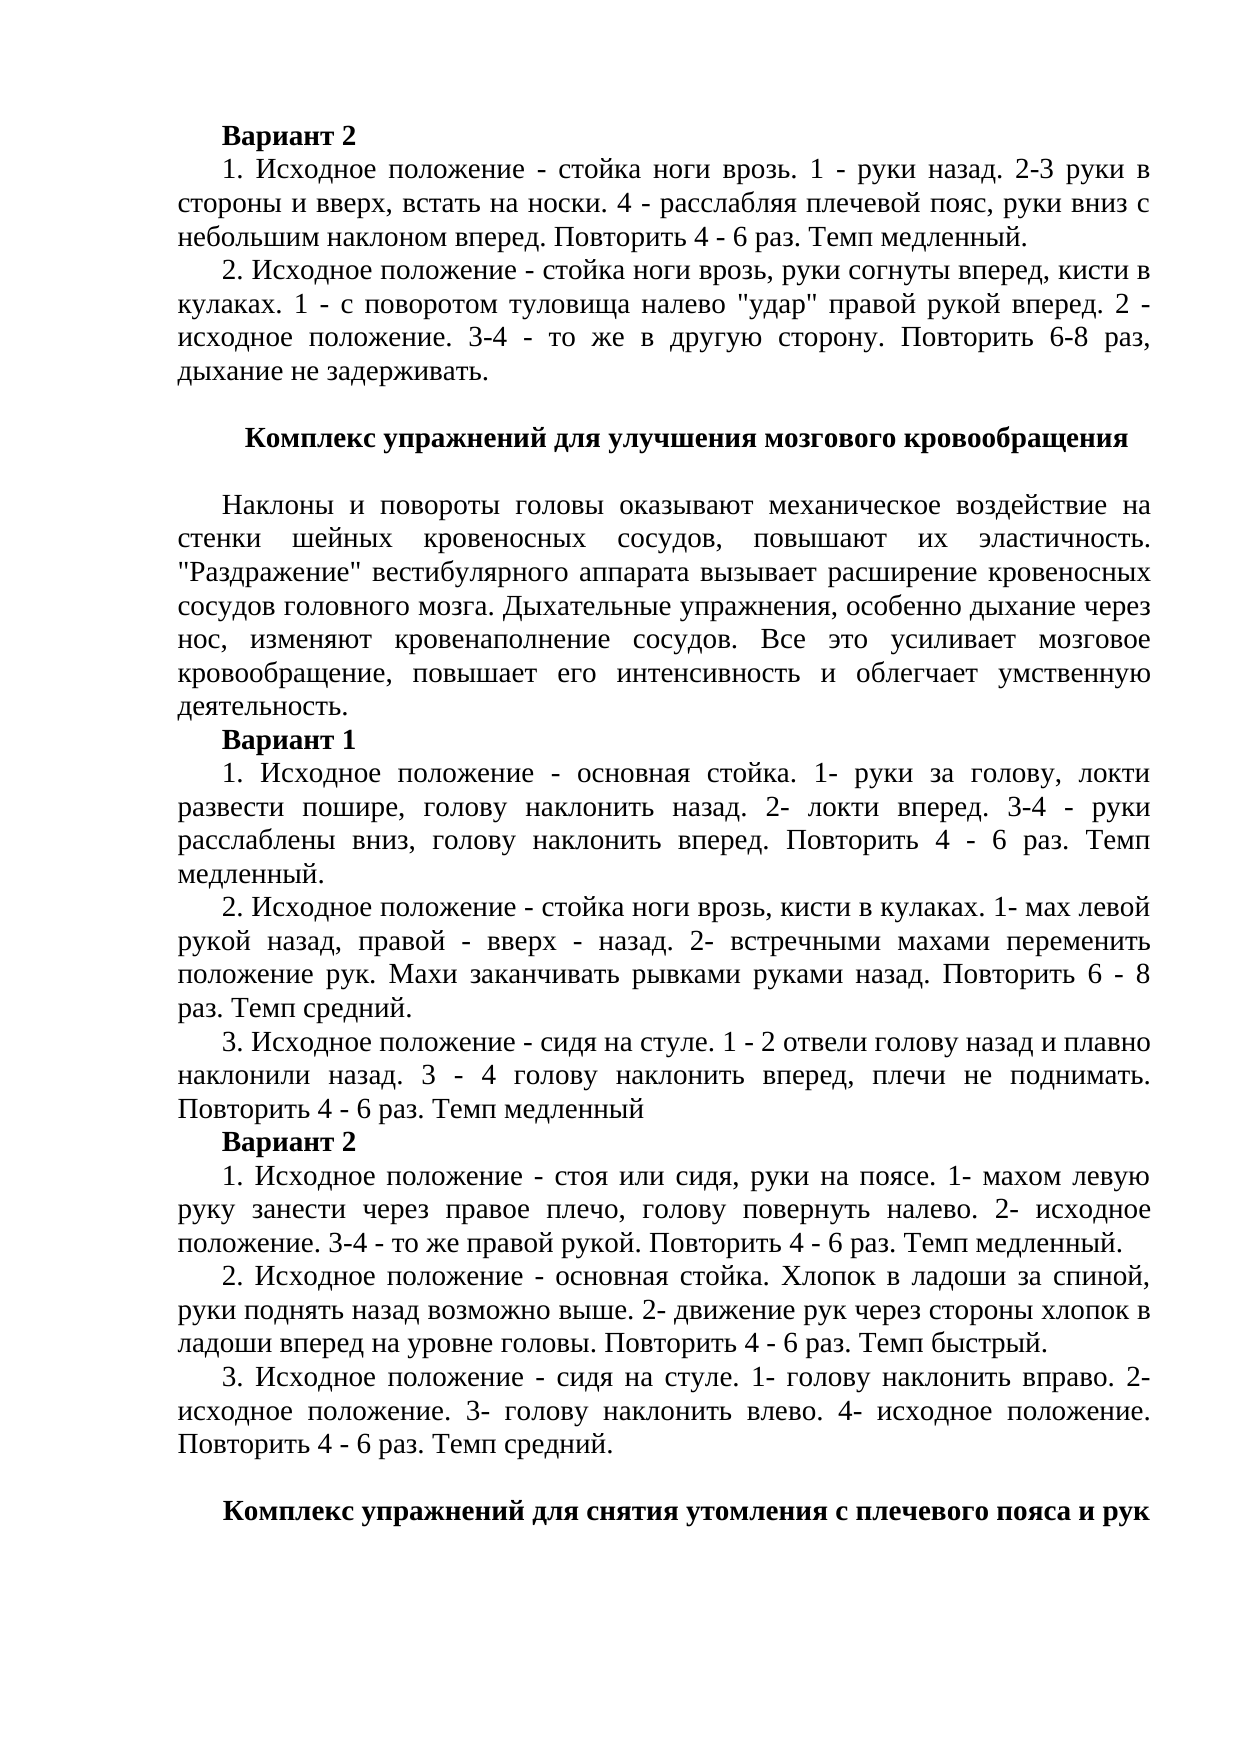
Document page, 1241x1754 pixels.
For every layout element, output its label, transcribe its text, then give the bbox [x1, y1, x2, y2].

text 2. Исходное положение - стойка ноги врозь, руки согнуты вперед, кисти в кулаках. 1 - с поворотом туловища налево "удар" правой рукой вперед. 2 - исходное положение. 3-4 - то же в другую сторону. Повторить 6-8 раз, дыхание не задерживать. [177, 252, 1152, 386]
text 3. Исходное положение - сидя на стуле. 1 - 2 отвели голову назад и плавно наклонили назад. 3 - 4 голову наклонить вперед, плечи не поднимать. Повторить 4 - 6 раз. Темп медленный [177, 1024, 1152, 1124]
text 1. Исходное положение - основная стойка. 1- руки за голову, локти развести пошире, голову наклонить назад. 2- локти вперед. 3-4 - руки расслаблены вниз, голову наклонить вперед. Повторить 4 - 6 раз. Темп медленный. [177, 755, 1152, 889]
text Комплекс упражнений для улучшения мозгового кровообращения [177, 420, 1152, 453]
text Вариант 2 [177, 118, 1152, 152]
text 2. Исходное положение - основная стойка. Хлопок в ладоши за спиной, руки поднять назад возможно выше. 2- движение рук через стороны хлопок в ладоши вперед на уровне головы. Повторить 4 - 6 раз. Темп быстрый. [177, 1258, 1152, 1359]
text 2. Исходное положение - стойка ноги врозь, кисти в кулаках. 1- мах левой рукой назад, правой - вверх - назад. 2- встречными махами переменить положение рук. Махи заканчивать рывками руками назад. Повторить 6 - 8 раз. Темп средний. [177, 889, 1152, 1024]
text 1. Исходное положение - стойка ноги врозь. 1 - руки назад. 2-3 руки в стороны и вверх, встать на носки. 4 - расслабляя плечевой пояс, руки вниз с небольшим наклоном вперед. Повторить 4 - 6 раз. Темп медленный. [177, 152, 1152, 252]
text Вариант 1 [177, 722, 1152, 755]
text Вариант 2 [177, 1124, 1152, 1158]
text 3. Исходное положение - сидя на стуле. 1- голову наклонить вправо. 2- исходное положение. 3- голову наклонить влево. 4- исходное положение. Повторить 4 - 6 раз. Темп средний. [177, 1359, 1152, 1460]
text 1. Исходное положение - стоя или сидя, руки на поясе. 1- махом левую руку занести через правое плечо, голову повернуть налево. 2- исходное положение. 3-4 - то же правой рукой. Повторить 4 - 6 раз. Темп медленный. [177, 1158, 1152, 1258]
text Комплекс упражнений для снятия утомления с плечевого пояса и рук [177, 1493, 1152, 1527]
text Наклоны и повороты головы оказывают механическое воздействие на стенки шейных кровеносных сосудов, повышают их эластичность. "Раздражение" вестибулярного аппарата вызывает расширение кровеносных сосудов головного мозга. Дыхательные упражнения, особенно дыхание через нос, изменяют кровенаполнение сосудов. Все это усиливает мозговое кровообращение, повышает его интенсивность и облегчает умственную деятельность. [177, 487, 1152, 722]
